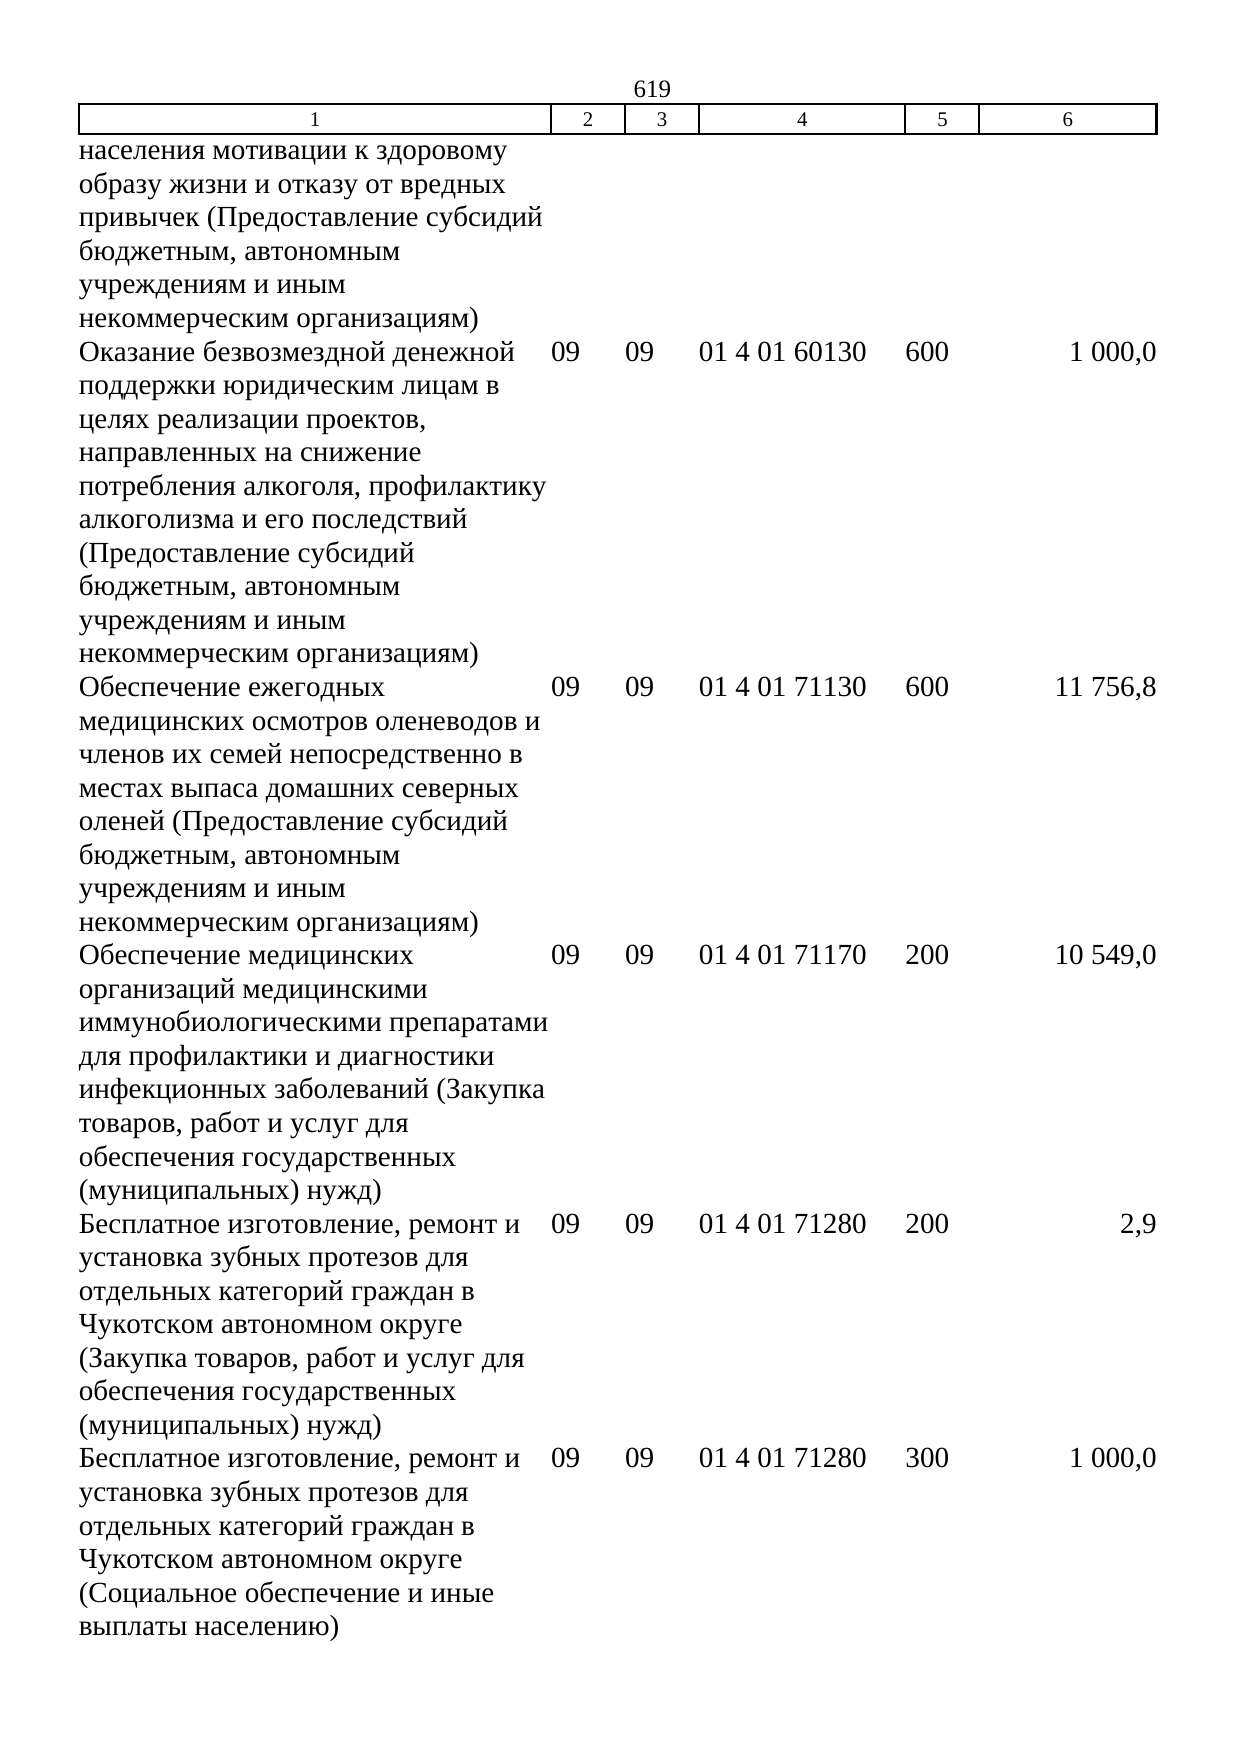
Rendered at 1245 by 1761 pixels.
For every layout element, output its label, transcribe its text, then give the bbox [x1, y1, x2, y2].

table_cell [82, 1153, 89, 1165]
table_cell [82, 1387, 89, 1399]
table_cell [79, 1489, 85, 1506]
table_header 1 [80, 105, 550, 132]
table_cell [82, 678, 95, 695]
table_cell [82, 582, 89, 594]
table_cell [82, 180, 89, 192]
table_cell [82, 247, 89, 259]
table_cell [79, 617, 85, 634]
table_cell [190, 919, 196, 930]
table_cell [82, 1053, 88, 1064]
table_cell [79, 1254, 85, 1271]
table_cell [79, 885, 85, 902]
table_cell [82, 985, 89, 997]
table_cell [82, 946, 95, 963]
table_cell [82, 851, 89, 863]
table_header 6 [980, 105, 1155, 132]
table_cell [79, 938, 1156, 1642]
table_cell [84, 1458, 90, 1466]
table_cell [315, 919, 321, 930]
table_header 2 [552, 105, 624, 132]
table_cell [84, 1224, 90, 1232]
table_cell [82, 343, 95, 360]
table_header 3 [626, 105, 698, 132]
table_header 5 [906, 105, 978, 132]
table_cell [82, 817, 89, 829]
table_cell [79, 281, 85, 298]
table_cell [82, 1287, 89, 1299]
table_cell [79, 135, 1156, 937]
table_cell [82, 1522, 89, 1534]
table_header 4 [700, 105, 904, 132]
